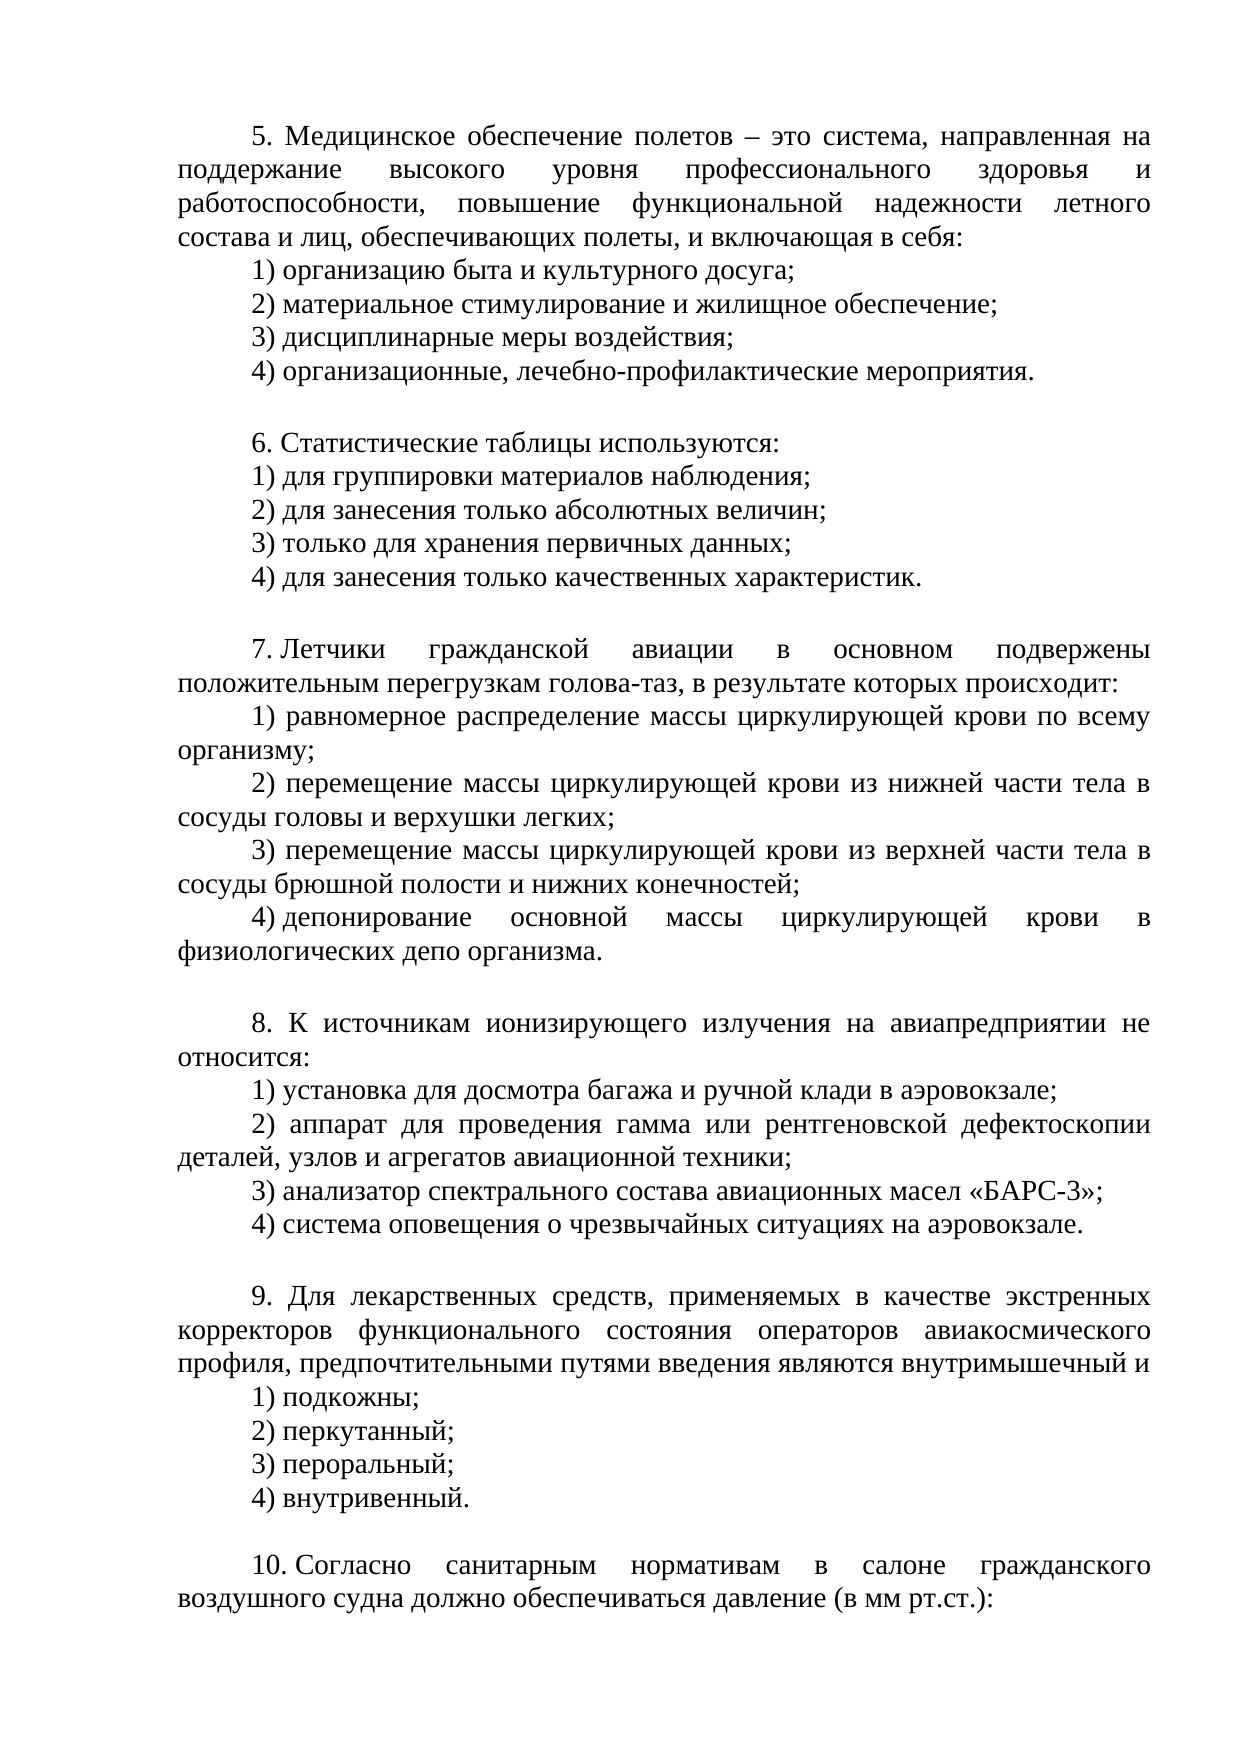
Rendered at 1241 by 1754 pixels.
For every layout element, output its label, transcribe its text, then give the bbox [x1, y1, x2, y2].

list 4) депонирование основной массы циркулирующей крови в физиологических депо организма. [177, 899, 1152, 967]
list 9. Для лекарственных средств, применяемых в качестве экстренных корректоров функционального состояния операторов авиакосмического профиля, предпочтительными путями введения являются внутримышечный и [177, 1278, 1152, 1379]
list 2) материальное стимулирование и жилищное обеспечение; [177, 286, 1152, 319]
list 1) организацию быта и культурного досуга; [177, 252, 1152, 286]
list 3) только для хранения первичных данных; [177, 526, 1152, 559]
list 4) для занесения только качественных характеристик. [177, 559, 1152, 593]
list 4) организационные, лечебно-профилактические мероприятия. [177, 353, 1152, 386]
list 1) подкожны; [177, 1379, 1152, 1413]
list 8. К источникам ионизирующего излучения на авиапредприятии не относится: [177, 1005, 1152, 1072]
list 5. Медицинское обеспечение полетов – это система, направленная на поддержание высокого уровня профессионального здоровья и работоспособности, повышение функциональной надежности летного состава и лиц, обеспечивающих полеты, и включающая в себя: [177, 118, 1152, 252]
list 10. Согласно санитарным нормативам в салоне гражданского воздушного судна должно обеспечиваться давление (в мм рт.ст.): [177, 1547, 1152, 1614]
list 4) система оповещения о чрезвычайных ситуациях на аэровокзале. [177, 1206, 1152, 1240]
list 6. Статистические таблицы используются: [177, 425, 1152, 458]
list 3) пероральный; [177, 1446, 1152, 1480]
list 1) установка для досмотра багажа и ручной клади в аэровокзале; [177, 1072, 1152, 1106]
list 2) для занесения только абсолютных величин; [177, 492, 1152, 526]
list 2) перкутанный; [177, 1413, 1152, 1446]
list 3) анализатор спектрального состава авиационных масел «БАРС-3»; [177, 1173, 1152, 1206]
list 7. Летчики гражданской авиации в основном подвержены положительным перегрузкам голова-таз, в результате которых происходит: [177, 631, 1152, 698]
list 3) перемещение массы циркулирующей крови из верхней части тела в сосуды брюшной полости и нижних конечностей; [177, 832, 1152, 899]
list 4) внутривенный. [177, 1480, 1152, 1513]
list 3) дисциплинарные меры воздействия; [177, 319, 1152, 353]
list 1) равномерное распределение массы циркулирующей крови по всему организму; [177, 698, 1152, 765]
list 2) перемещение массы циркулирующей крови из нижней части тела в сосуды головы и верхушки легких; [177, 765, 1152, 832]
list 1) для группировки материалов наблюдения; [177, 458, 1152, 492]
list 2) аппарат для проведения гамма или рентгеновской дефектоскопии деталей, узлов и агрегатов авиационной техники; [177, 1106, 1152, 1173]
